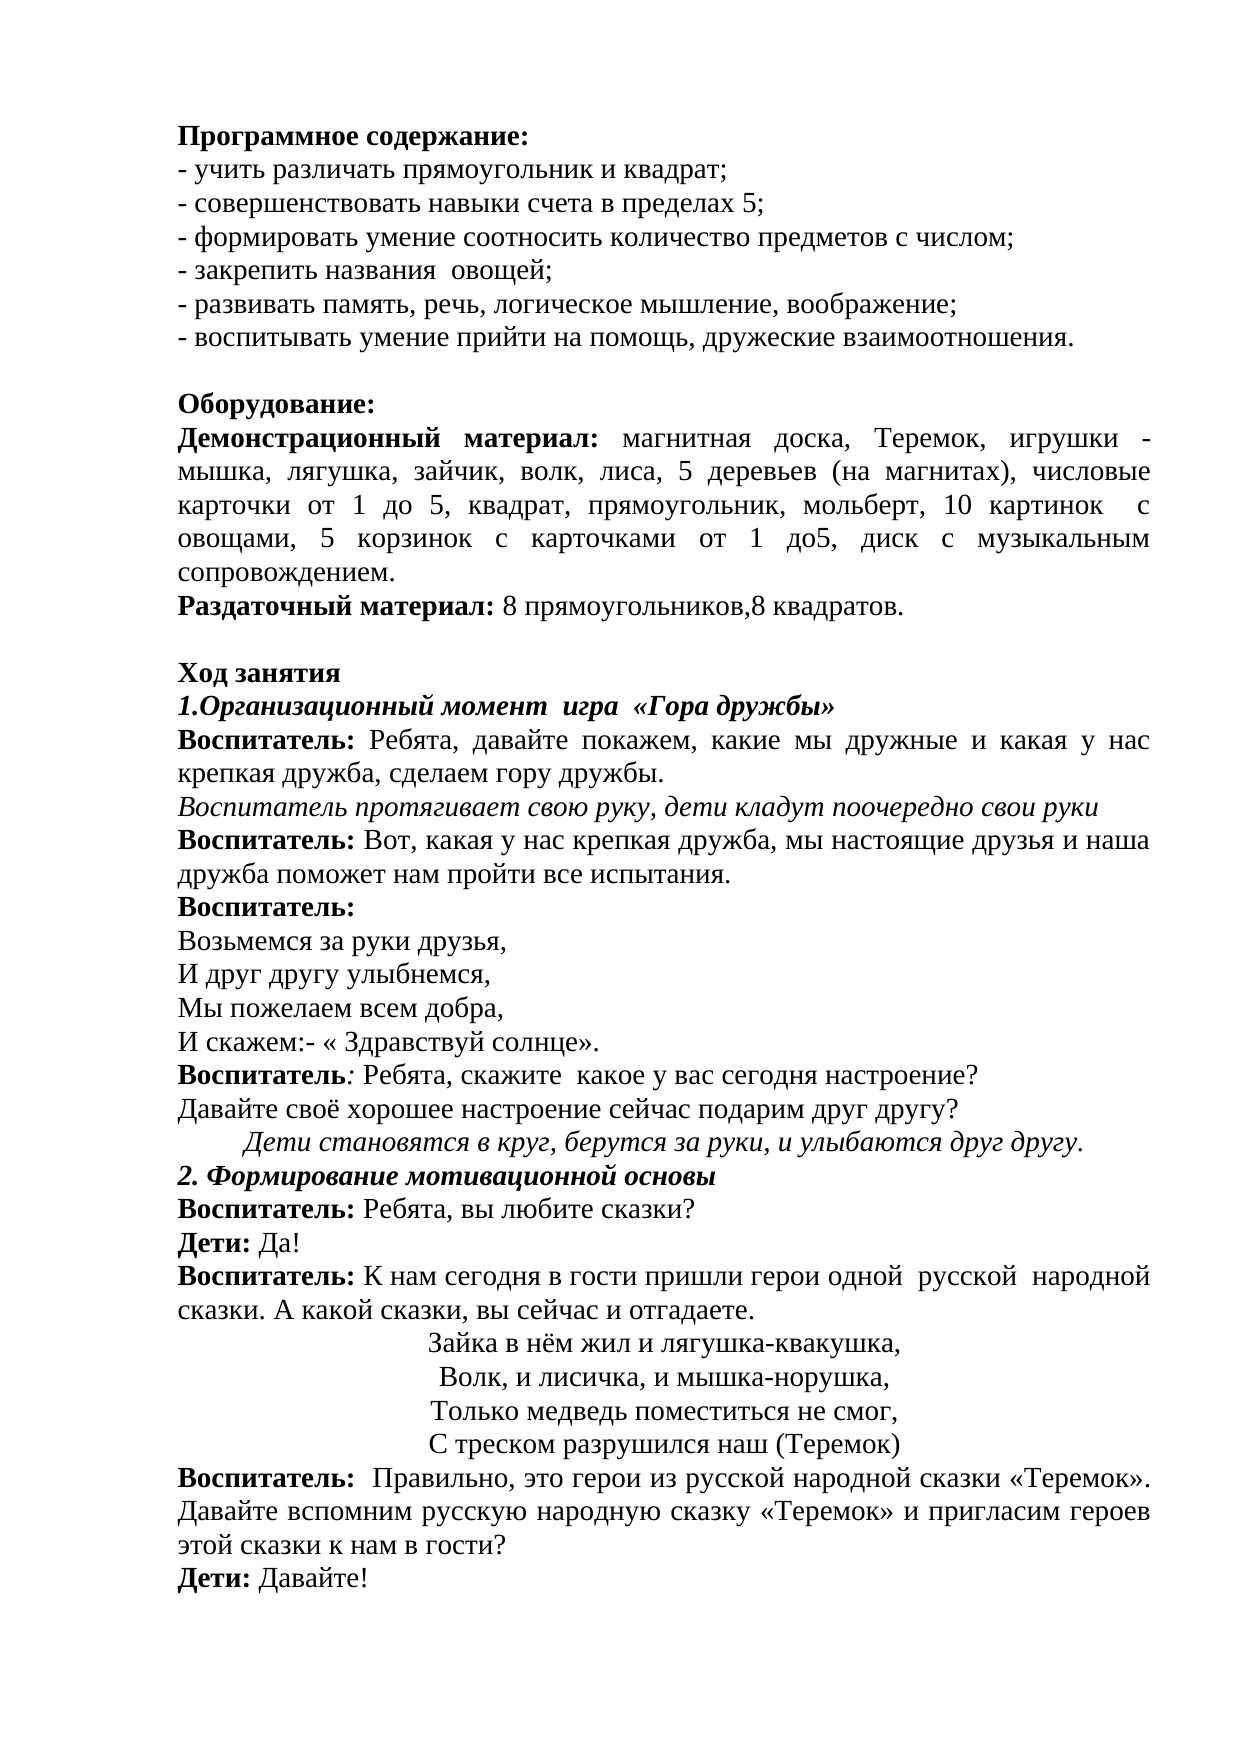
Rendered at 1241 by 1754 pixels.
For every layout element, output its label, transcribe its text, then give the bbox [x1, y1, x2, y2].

text - закрепить названия овощей; [177, 252, 1152, 286]
text Программное содержание: [177, 118, 1152, 152]
text Дети становятся в круг, берутся за руки, и улыбаются друг другу. [177, 1124, 1152, 1158]
text Дети: Да! [177, 1225, 1152, 1258]
text - воспитывать умение прийти на помощь, дружеские взаимоотношения. [177, 319, 1152, 353]
text Давайте своё хорошее настроение сейчас подарим друг другу? [177, 1091, 1152, 1124]
text Воспитатель протягивает свою руку, дети кладут поочередно свои руки [177, 789, 1152, 822]
text Раздаточный материал: 8 прямоугольников,8 квадратов. [177, 588, 1152, 621]
text Воспитатель: [177, 889, 1152, 923]
text - учить различать прямоугольник и квадрат; [177, 152, 1152, 185]
text Воспитатель: Ребята, давайте покажем, какие мы дружные и какая у нас крепкая дружба, сделаем гору дружбы. [177, 722, 1152, 789]
text Воспитатель: Правильно, это герои из русской народной сказки «Теремок». Давайте вспомним русскую народную сказку «Теремок» и пригласим героев этой сказки к нам в гости? [177, 1460, 1152, 1560]
text - формировать умение соотносить количество предметов с числом; [177, 219, 1152, 252]
text - развивать память, речь, логическое мышление, воображение; [177, 286, 1152, 319]
text Зайка в нём жил и лягушка-квакушка, [177, 1326, 1152, 1359]
text - совершенствовать навыки счета в пределах 5; [177, 185, 1152, 219]
text Мы пожелаем всем добра, [177, 990, 1152, 1024]
text Демонстрационный материал: магнитная доска, Теремок, игрушки - мышка, лягушка, зайчик, волк, лиса, 5 деревьев (на магнитах), числовые карточки от 1 до 5, квадрат, прямоугольник, мольберт, 10 картинок с овощами, 5 корзинок с карточками от 1 до5, диск с музыкальным сопровождением. [177, 420, 1152, 588]
text 1.Организационный момент игра «Гора дружбы» [177, 688, 1152, 722]
text Оборудование: [177, 386, 1152, 420]
text Ход занятия [177, 655, 1152, 688]
text Дети: Давайте! [177, 1560, 1152, 1594]
text Возьмемся за руки друзья, [177, 923, 1152, 957]
text Воспитатель: Вот, какая у нас крепкая дружба, мы настоящие друзья и наша дружба поможет нам пройти все испытания. [177, 822, 1152, 889]
text 2. Формирование мотивационной основы [177, 1158, 1152, 1191]
text И друг другу улыбнемся, [177, 957, 1152, 990]
text Воспитатель: К нам сегодня в гости пришли герои одной русской народной сказки. А какой сказки, вы сейчас и отгадаете. [177, 1258, 1152, 1326]
text Волк, и лисичка, и мышка-норушка, Только медведь поместиться не смог, С треском разрушился наш (Теремок) [177, 1359, 1152, 1460]
text И скажем:- « Здравствуй солнце». [177, 1024, 1152, 1057]
text Воспитатель: Ребята, скажите какое у вас сегодня настроение? [177, 1057, 1152, 1091]
text Воспитатель: Ребята, вы любите сказки? [177, 1191, 1152, 1225]
